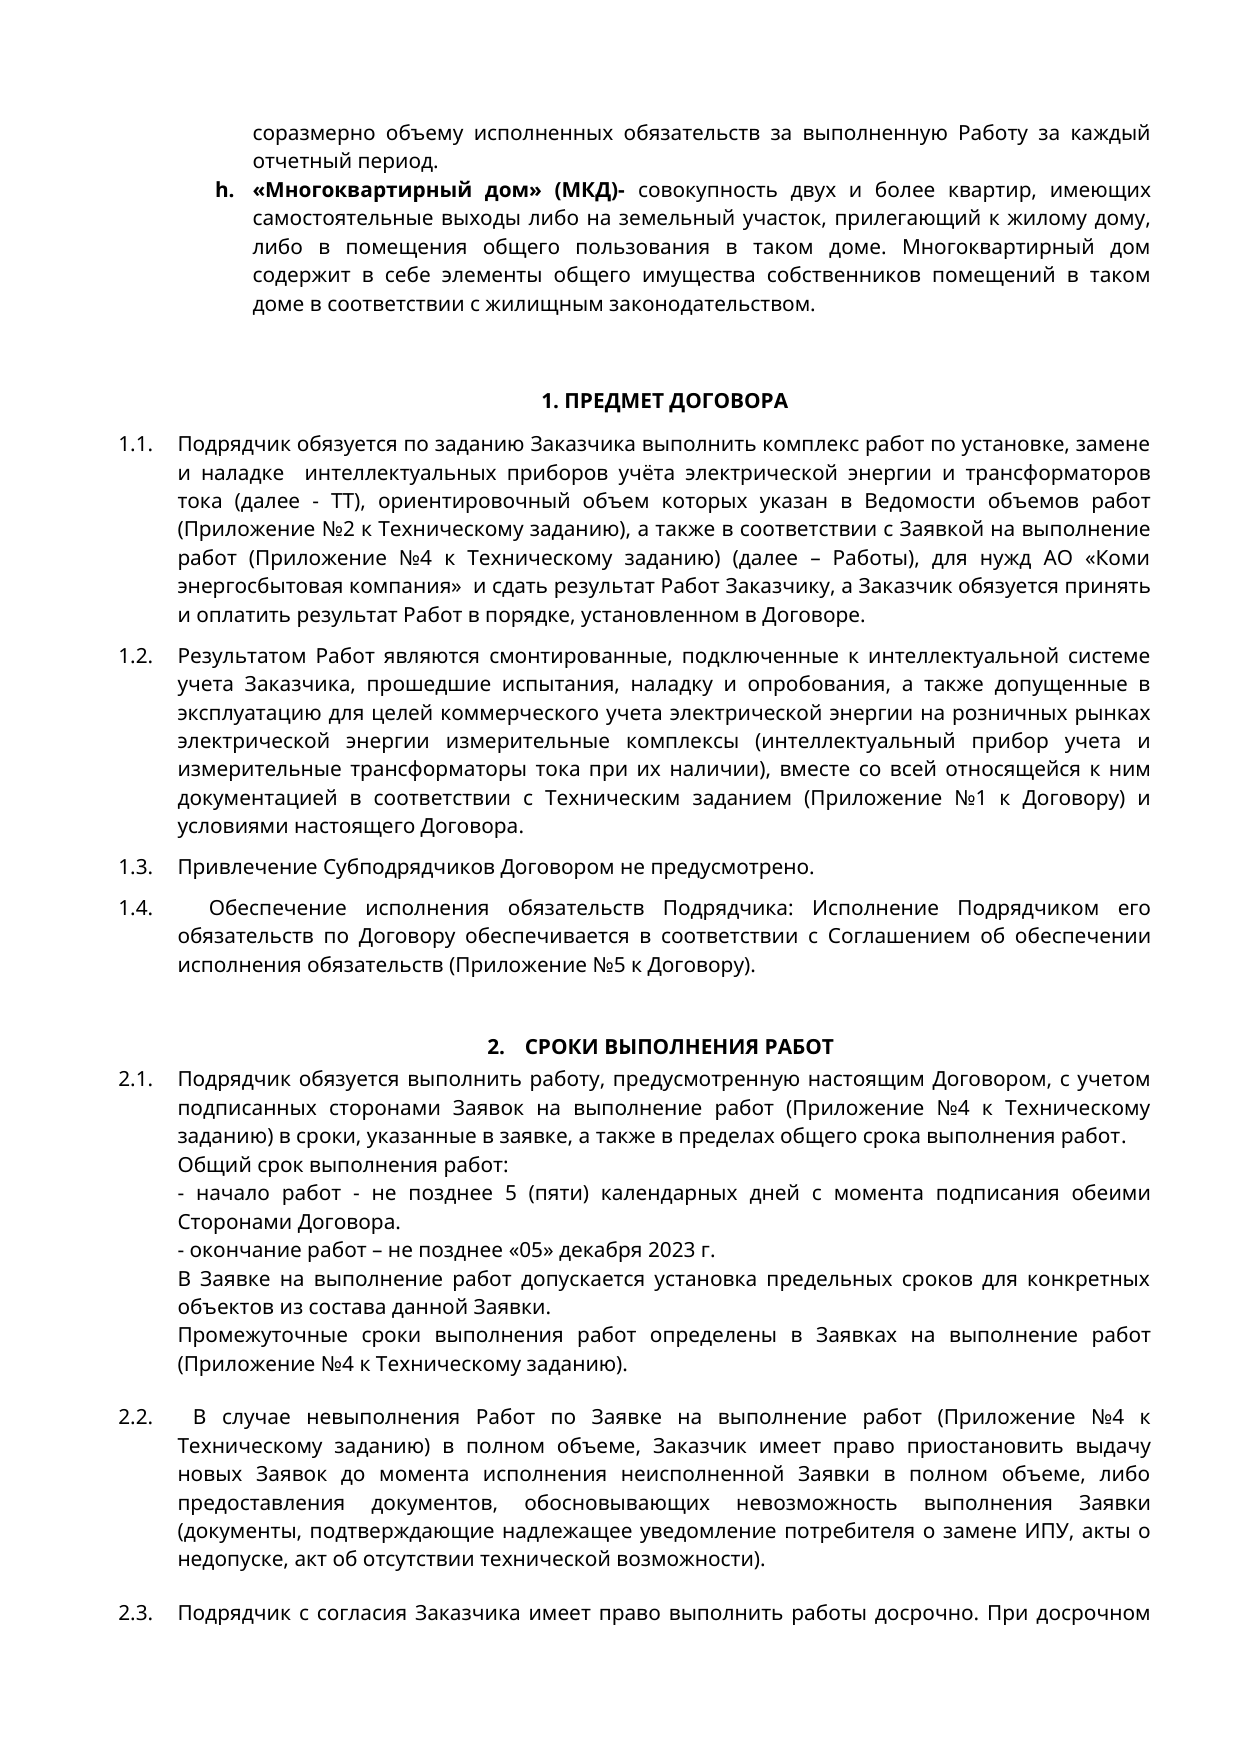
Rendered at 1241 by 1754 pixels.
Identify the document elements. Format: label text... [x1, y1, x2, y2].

list Промежуточные сроки выполнения работ определены в Заявках на выполнение работ (Приложение №4 к Техническому заданию). [177, 1321, 1152, 1377]
list СРОКИ ВЫПОЛНЕНИЯ РАБОТ [169, 1032, 1152, 1060]
list «Многоквартирный дом» (МКД)- совокупность двух и более квартир, имеющих самостоятельные выходы либо на земельный участок, прилегающий к жилому дому, либо в помещения общего пользования в таком доме. Многоквартирный дом содержит в себе элементы общего имущества собственников помещений в таком доме в соответствии с жилищным законодательством. [215, 175, 1152, 317]
list Привлечение Субподрядчиков Договором не предусмотрено. [118, 852, 1152, 881]
list Общий срок выполнения работ: [177, 1150, 1152, 1178]
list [215, 118, 1152, 175]
list Подрядчик обязуется выполнить работу, предусмотренную настоящим Договором, с учетом подписанных сторонами Заявок на выполнение работ (Приложение №4 к Техническому заданию) в сроки, указанные в заявке, а также в пределах общего срока выполнения работ. [118, 1064, 1152, 1150]
text 1.4. Обеспечение исполнения обязательств Подрядчика: Исполнение Подрядчиком его обязательств по Договору обеспечивается в соответствии с Соглашением об обеспечении исполнения обязательств (Приложение №5 к Договору). [118, 893, 1152, 978]
list - начало работ - не позднее 5 (пяти) календарных дней с момента подписания обеими Сторонами Договора. [177, 1178, 1152, 1235]
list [118, 1598, 1152, 1626]
title 1. ПРЕДМЕТ ДОГОВОРА [177, 387, 1152, 415]
list Результатом Работ являются смонтированные, подключенные к интеллектуальной системе учета Заказчика, прошедшие испытания, наладку и опробования, а также допущенные в эксплуатацию для целей коммерческого учета электрической энергии на розничных рынках электрической энергии измерительные комплексы (интеллектуальный прибор учета и измерительные трансформаторы тока при их наличии), вместе со всей относящейся к ним документацией в соответствии с Техническим заданием (Приложение №1 к Договору) и условиями настоящего Договора. [118, 641, 1152, 840]
list В Заявке на выполнение работ допускается установка предельных сроков для конкретных объектов из состава данной Заявки. [177, 1264, 1152, 1321]
list - окончание работ – не позднее «05» декабря 2023 г. [177, 1235, 1152, 1264]
list Подрядчик обязуется по заданию Заказчика выполнить комплекс работ по установке, замене и наладке интеллектуальных приборов учёта электрической энергии и трансформаторов тока (далее - ТТ), ориентировочный объем которых указан в Ведомости объемов работ (Приложение №2 к Техническому заданию), а также в соответствии с Заявкой на выполнение работ (Приложение №4 к Техническому заданию) (далее – Работы), для нужд АО «Коми энергосбытовая компания» и сдать результат Работ Заказчику, а Заказчик обязуется принять и оплатить результат Работ в порядке, установленном в Договоре. [118, 429, 1152, 628]
list В случае невыполнения Работ по Заявке на выполнение работ (Приложение №4 к Техническому заданию) в полном объеме, Заказчик имеет право приостановить выдачу новых Заявок до момента исполнения неисполненной Заявки в полном объеме, либо предоставления документов, обосновывающих невозможность выполнения Заявки (документы, подтверждающие надлежащее уведомление потребителя о замене ИПУ, акты о недопуске, акт об отсутствии технической возможности). [118, 1402, 1152, 1573]
